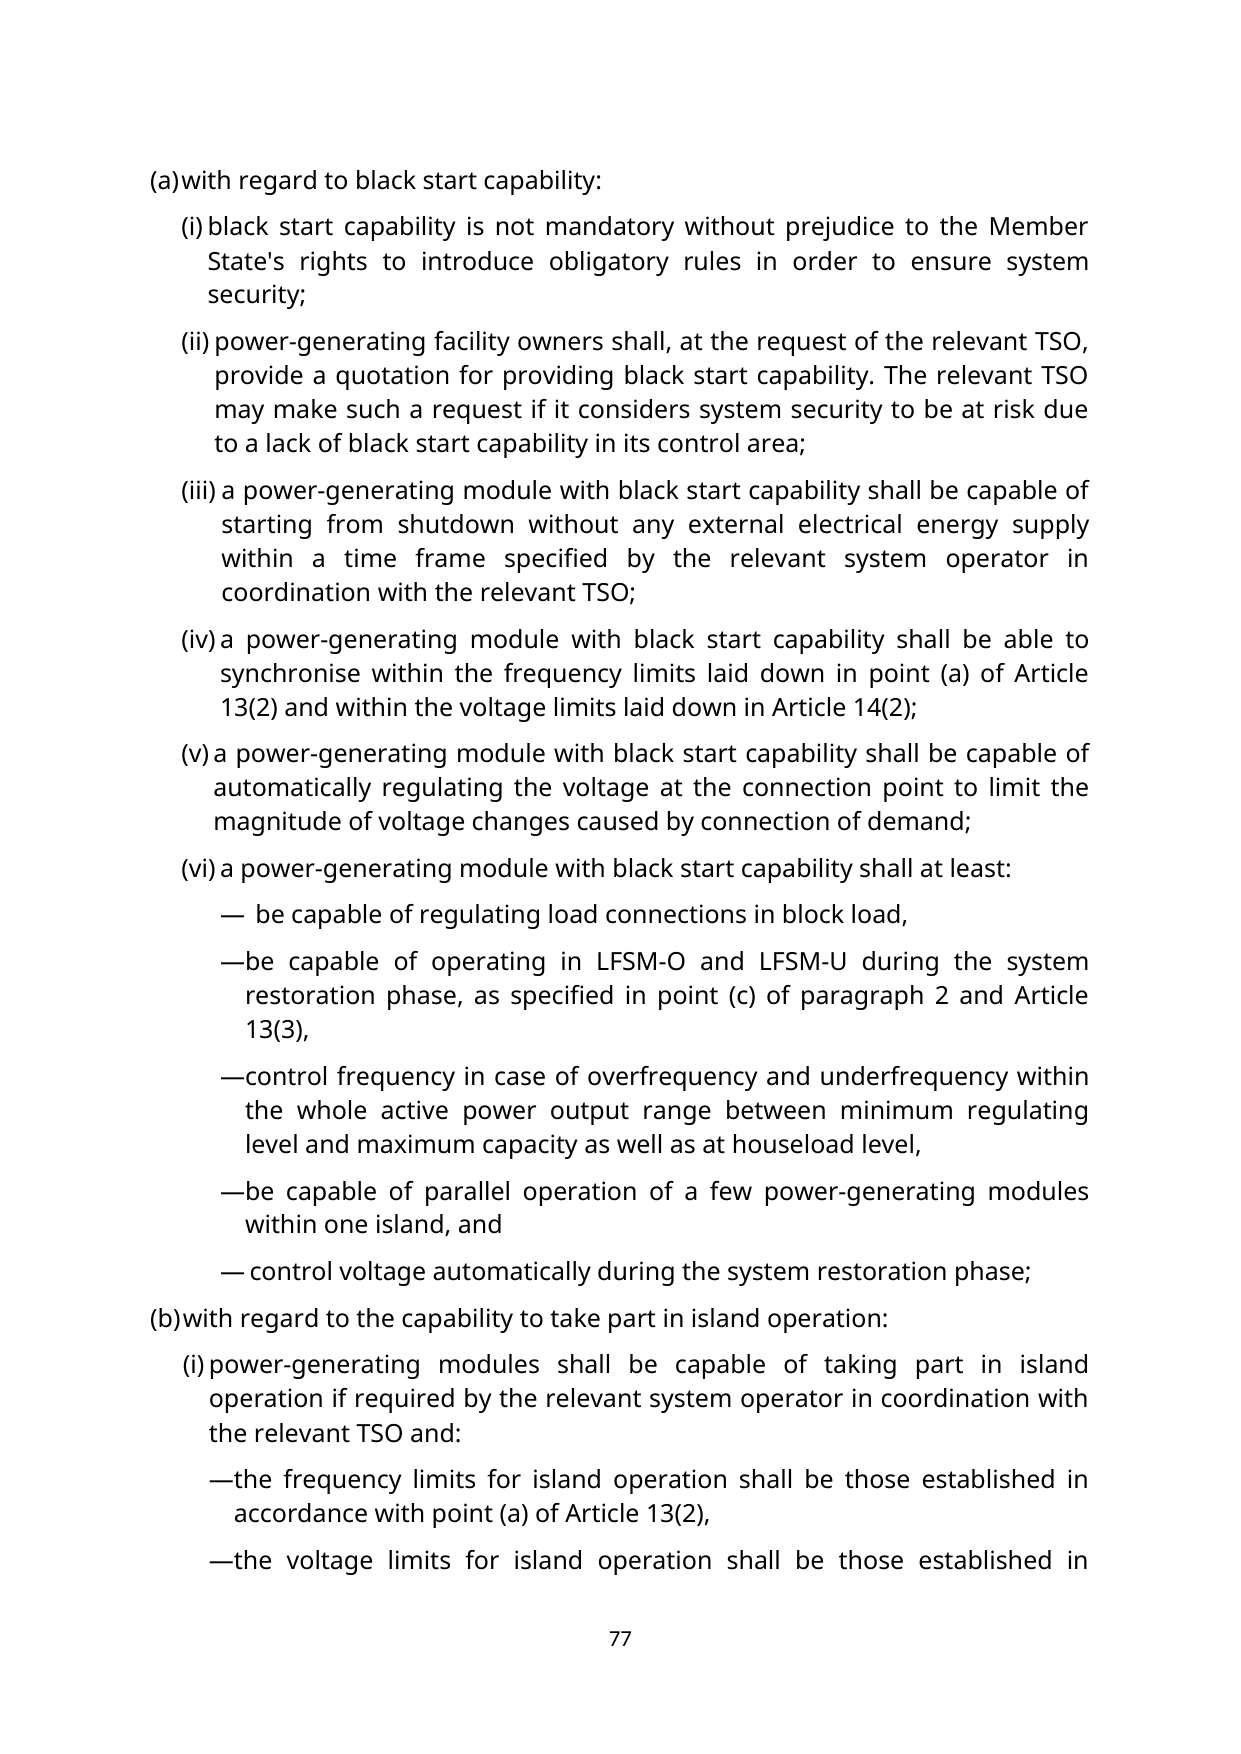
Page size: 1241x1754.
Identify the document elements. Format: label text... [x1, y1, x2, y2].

table_header with regard to black start capability: [181, 150, 1090, 1288]
table_header (b) [150, 1288, 183, 1576]
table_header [183, 1288, 1090, 1576]
table_header (a) [150, 150, 181, 1288]
